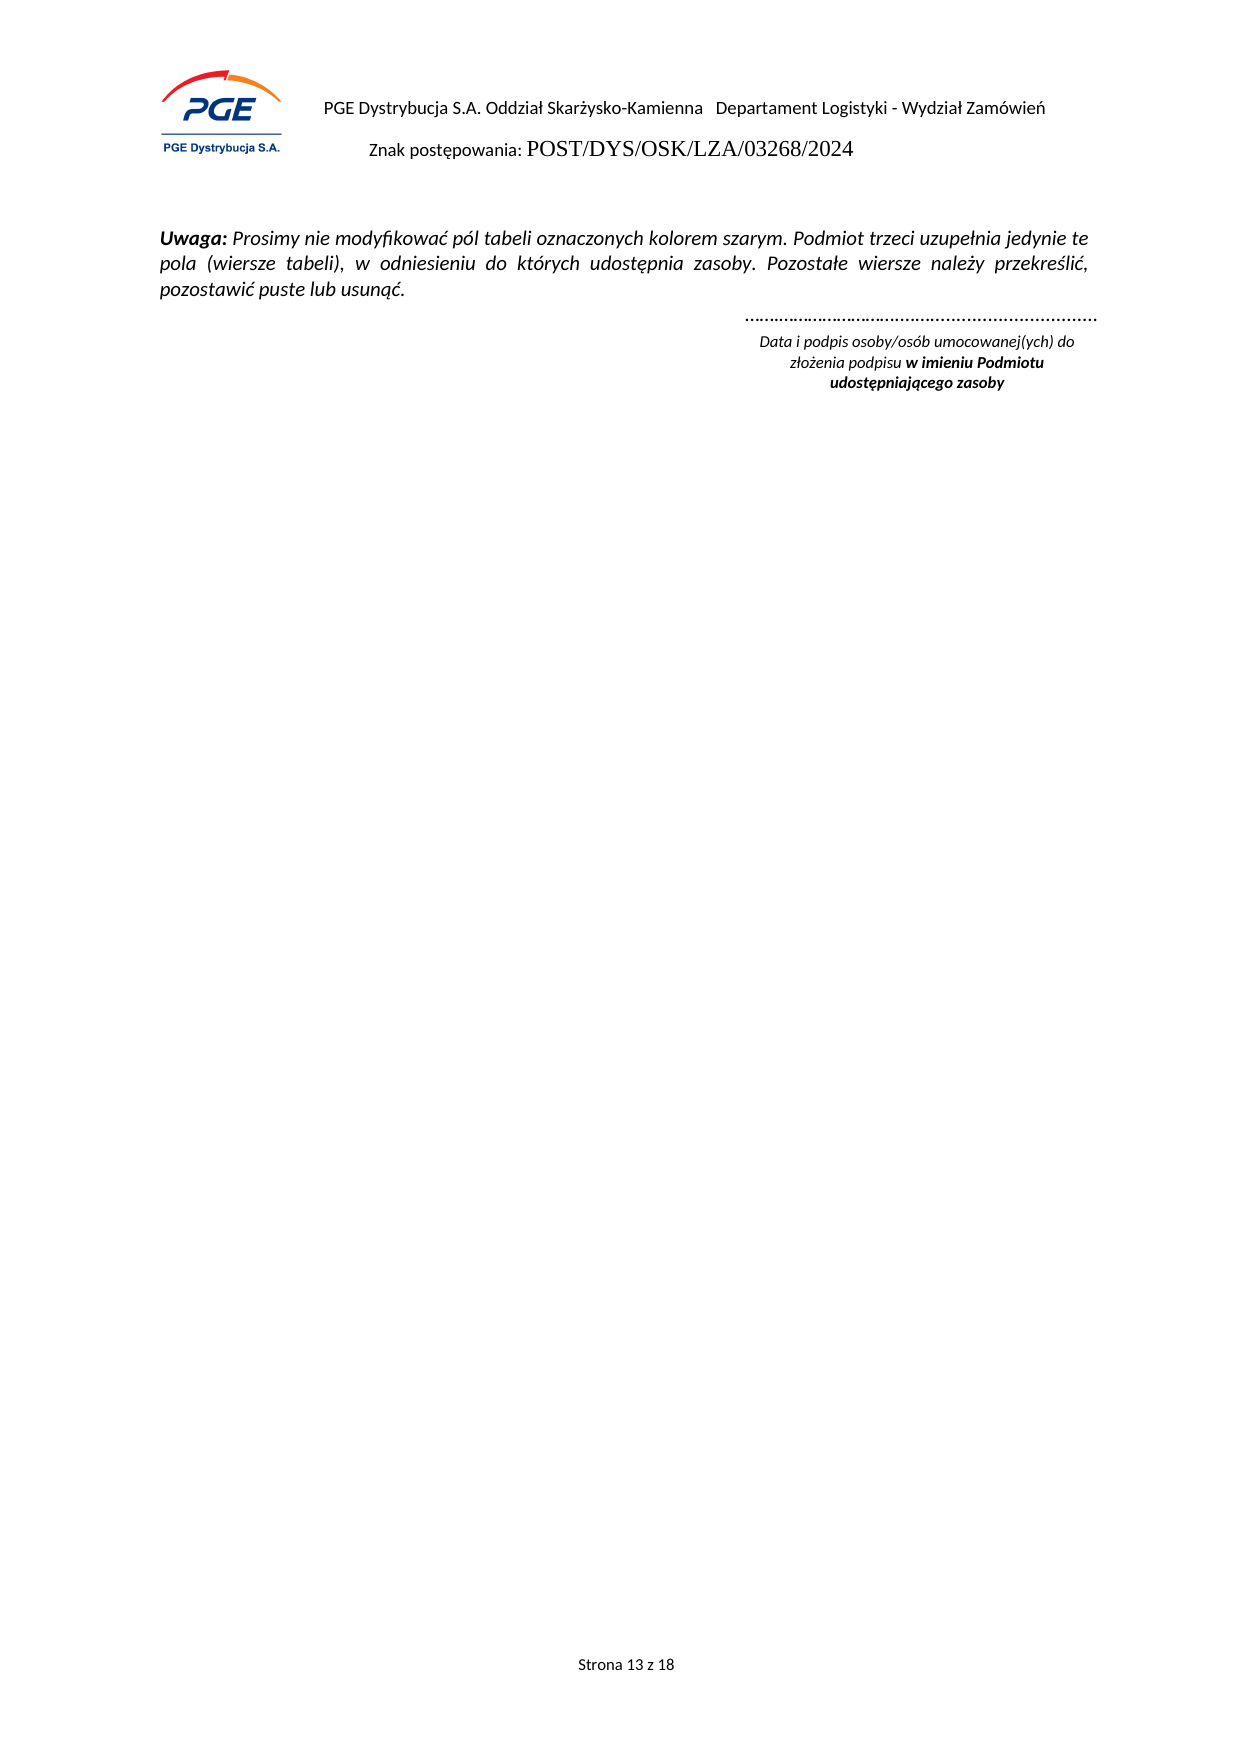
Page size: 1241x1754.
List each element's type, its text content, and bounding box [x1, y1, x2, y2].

text Data i podpis osoby/osób umocowanej(ych) do złożenia podpisu w imieniu Podmiotu udostępniającego zasoby [750, 332, 1086, 393]
text Uwaga: Prosimy nie modyfikować pól tabeli oznaczonych kolorem szarym. Podmiot trzeci uzupełnia jedynie te pola (wiersze tabeli), w odniesieniu do których udostępnia zasoby. Pozostałe wiersze należy przekreślić, pozostawić puste lub usunąć. [159, 225, 1093, 301]
picture [159, 68, 283, 156]
text …….……………………....…................................ [159, 301, 1196, 327]
